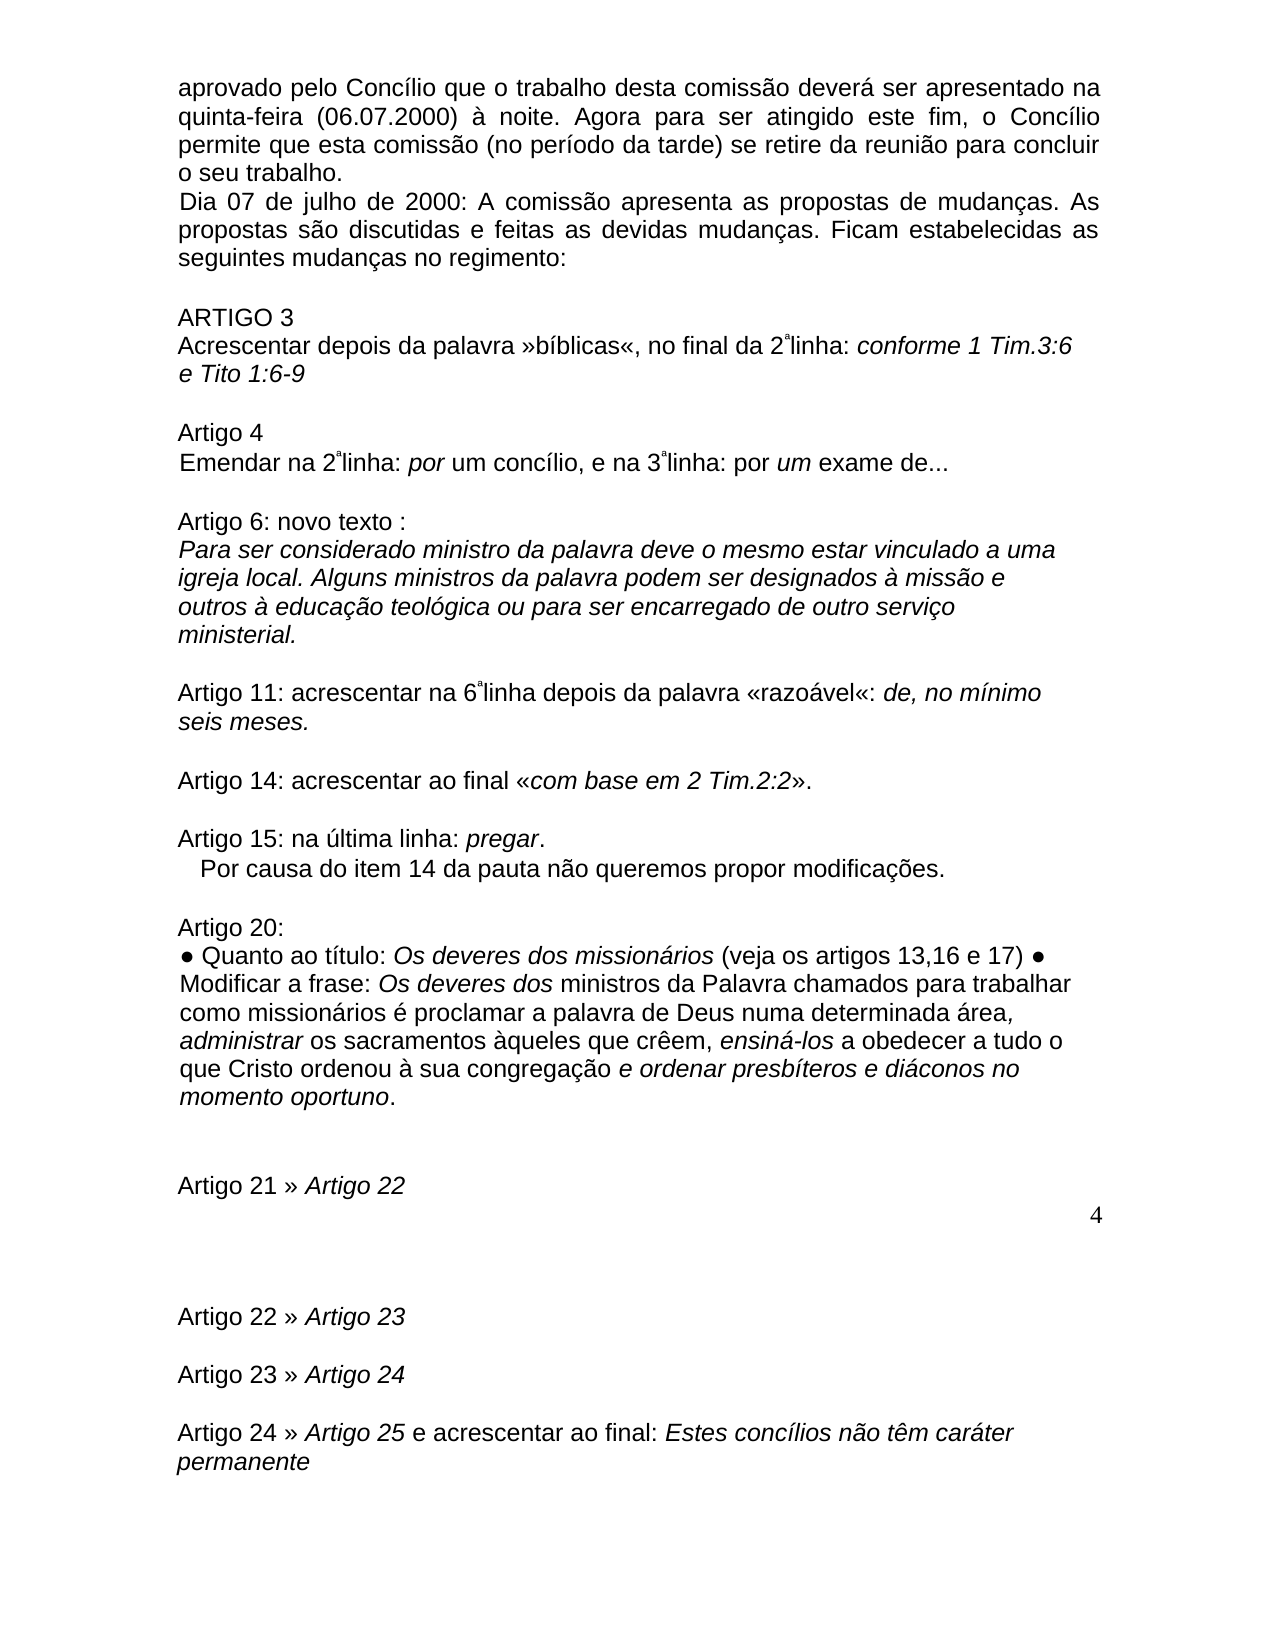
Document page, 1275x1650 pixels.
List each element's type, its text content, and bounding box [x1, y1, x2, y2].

text Artigo 6: novo texto : [177, 506, 1264, 535]
text Artigo 21 » Artigo 22 [177, 1171, 1264, 1200]
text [178, 74, 1102, 187]
text Artigo 14: acrescentar ao final «com base em 2 Tim.2:2». [177, 766, 1264, 794]
text Para ser considerado ministro da palavra deve o mesmo estar vinculado a uma igreja local. Alguns ministros da palavra podem ser designados à missão e outros à educação teológica ou para ser encarregado de outro serviço ministerial. [178, 536, 1085, 648]
text Dia 07 de julho de 2000: A comissão apresenta as propostas de mudanças. As propostas são discutidas e feitas as devidas mudanças. Ficam estabelecidas as seguintes mudanças no regimento: [178, 187, 1101, 272]
text 4 [140, 1200, 1102, 1228]
text Artigo 20: [177, 912, 1264, 941]
text ● Quanto ao título: Os deveres dos missionários (veja os artigos 13,16 e 17) ● Modificar a frase: Os deveres dos ministros da Palavra chamados para trabalhar como missionários é proclamar a palavra de Deus numa determinada área, administrar os sacramentos àqueles que crêem, ensiná-los a obedecer a tudo o que Cristo ordenou à sua congregação e ordenar presbíteros e diáconos no momento oportuno. [179, 942, 1101, 1111]
text Artigo 15: na última linha: pregar. [177, 824, 1264, 853]
text Artigo 24 » Artigo 25 e acrescentar ao final: Estes concílios não têm caráter permanente [177, 1419, 1016, 1476]
text Acrescentar depois da palavra »bíblicas«, no final da 2ªlinha: conforme 1 Tim.3:6 e Tito 1:6-9 [177, 332, 1083, 388]
text Artigo 11: acrescentar na 6ªlinha depois da palavra «razoável«: de, no mínimo seis meses. [177, 679, 1051, 735]
text Artigo 23 » Artigo 24 [177, 1360, 1264, 1389]
text ARTIGO 3 [177, 302, 1264, 331]
text Artigo 4 [177, 418, 1264, 447]
text Artigo 22 » Artigo 23 [177, 1302, 1264, 1330]
text Emendar na 2ªlinha: por um concílio, e na 3ªlinha: por um exame de... [179, 448, 1264, 476]
text Por causa do item 14 da pauta não queremos propor modificações. [200, 854, 1264, 882]
